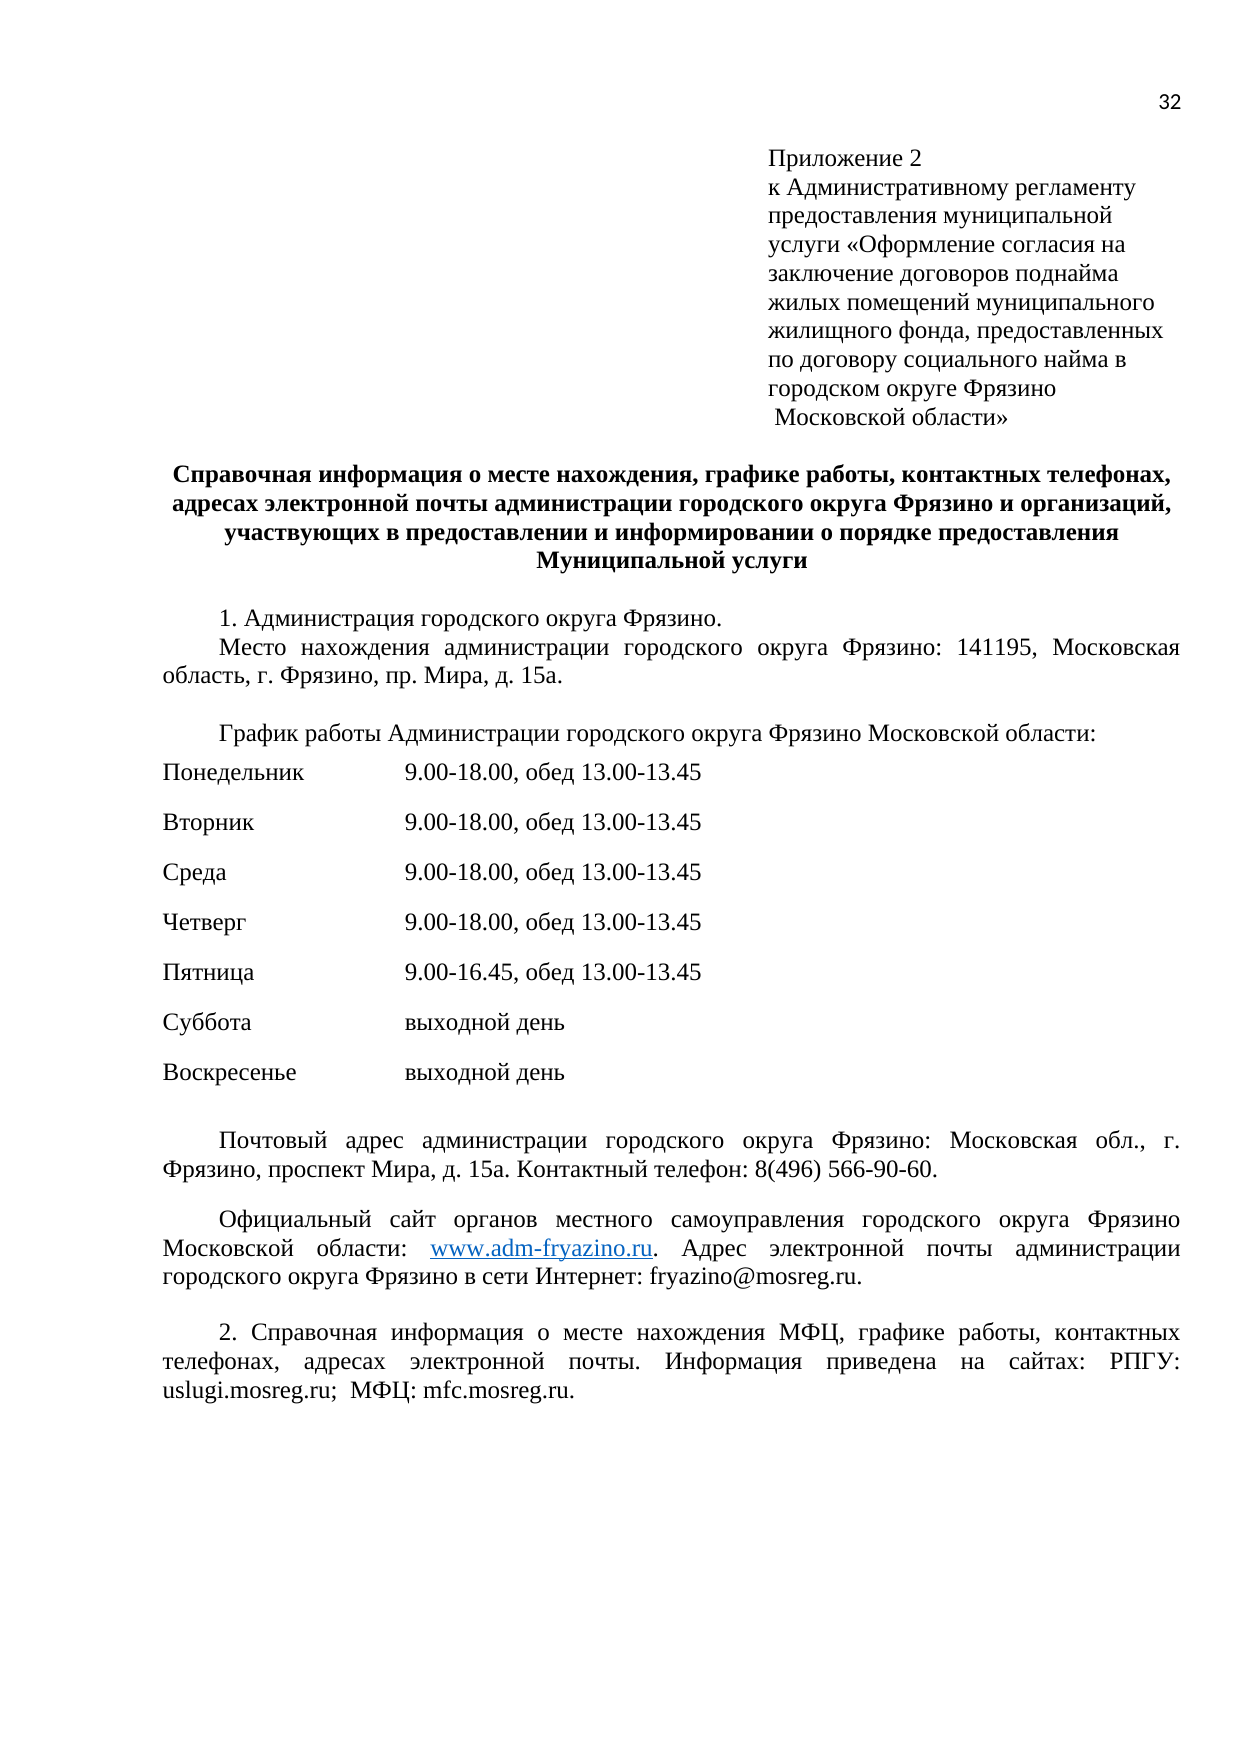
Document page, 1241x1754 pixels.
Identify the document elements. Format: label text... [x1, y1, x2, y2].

text 1. Администрация городского округа Фрязино. [162, 603, 1181, 632]
text 2. Справочная информация о месте нахождения МФЦ, графике работы, контактных телефонах, адресах электронной почты. Информация приведена на сайтах: РПГУ: uslugi.mosreg.ru; МФЦ: mfc.mosreg.ru. [162, 1317, 1181, 1403]
table_cell выходной день [398, 1047, 897, 1097]
table_cell Вторник [156, 797, 398, 847]
table_cell Четверг [156, 897, 398, 947]
table_cell 9.00-18.00, обед 13.00-13.45 [398, 847, 897, 897]
table_cell выходной день [398, 997, 897, 1047]
table_cell 9.00-16.45, обед 13.00-13.45 [398, 947, 897, 997]
table_cell 9.00-18.00, обед 13.00-13.45 [398, 897, 897, 947]
table_cell 9.00-18.00, обед 13.00-13.45 [398, 797, 897, 847]
table_cell Воскресенье [156, 1047, 398, 1097]
text Московской области» [768, 402, 1181, 431]
text Место нахождения администрации городского округа Фрязино: 141195, Московская область, г. Фрязино, пр. Мира, д. 15а. [162, 632, 1181, 689]
text График работы Администрации городского округа Фрязино Московской области: [162, 718, 1181, 747]
text Официальный сайт органов местного самоуправления городского округа Фрязино Московской области: www.adm-fryazino.ru. Адрес электронной почты администрации городского округа Фрязино в сети Интернет: fryazino@mosreg.ru. [162, 1204, 1181, 1290]
table_cell Среда [156, 847, 398, 897]
table_header Понедельник [156, 747, 398, 797]
text к Административному регламенту [768, 172, 1181, 201]
text Почтовый адрес администрации городского округа Фрязино: Московская обл., г. Фрязино, проспект Мира, д. 15а. Контактный телефон: 8(496) 566-90-60. [162, 1126, 1181, 1183]
table_cell Пятница [156, 947, 398, 997]
title Справочная информация о месте нахождения, графике работы, контактных телефонах, адресах электронной почты администрации городского округа Фрязино и организаций, участвующих в предоставлении и информировании о порядке предоставления Муниципальной услуги [162, 459, 1181, 574]
table_cell Суббота [156, 997, 398, 1047]
table_header 9.00-18.00, обед 13.00-13.45 [398, 747, 897, 797]
text Приложение 2 [768, 143, 1181, 172]
text предоставления муниципальной услуги «Оформление согласия на заключение договоров поднайма жилых помещений муниципального жилищного фонда, предоставленных по договору социального найма в городском округе Фрязино [768, 201, 1181, 402]
